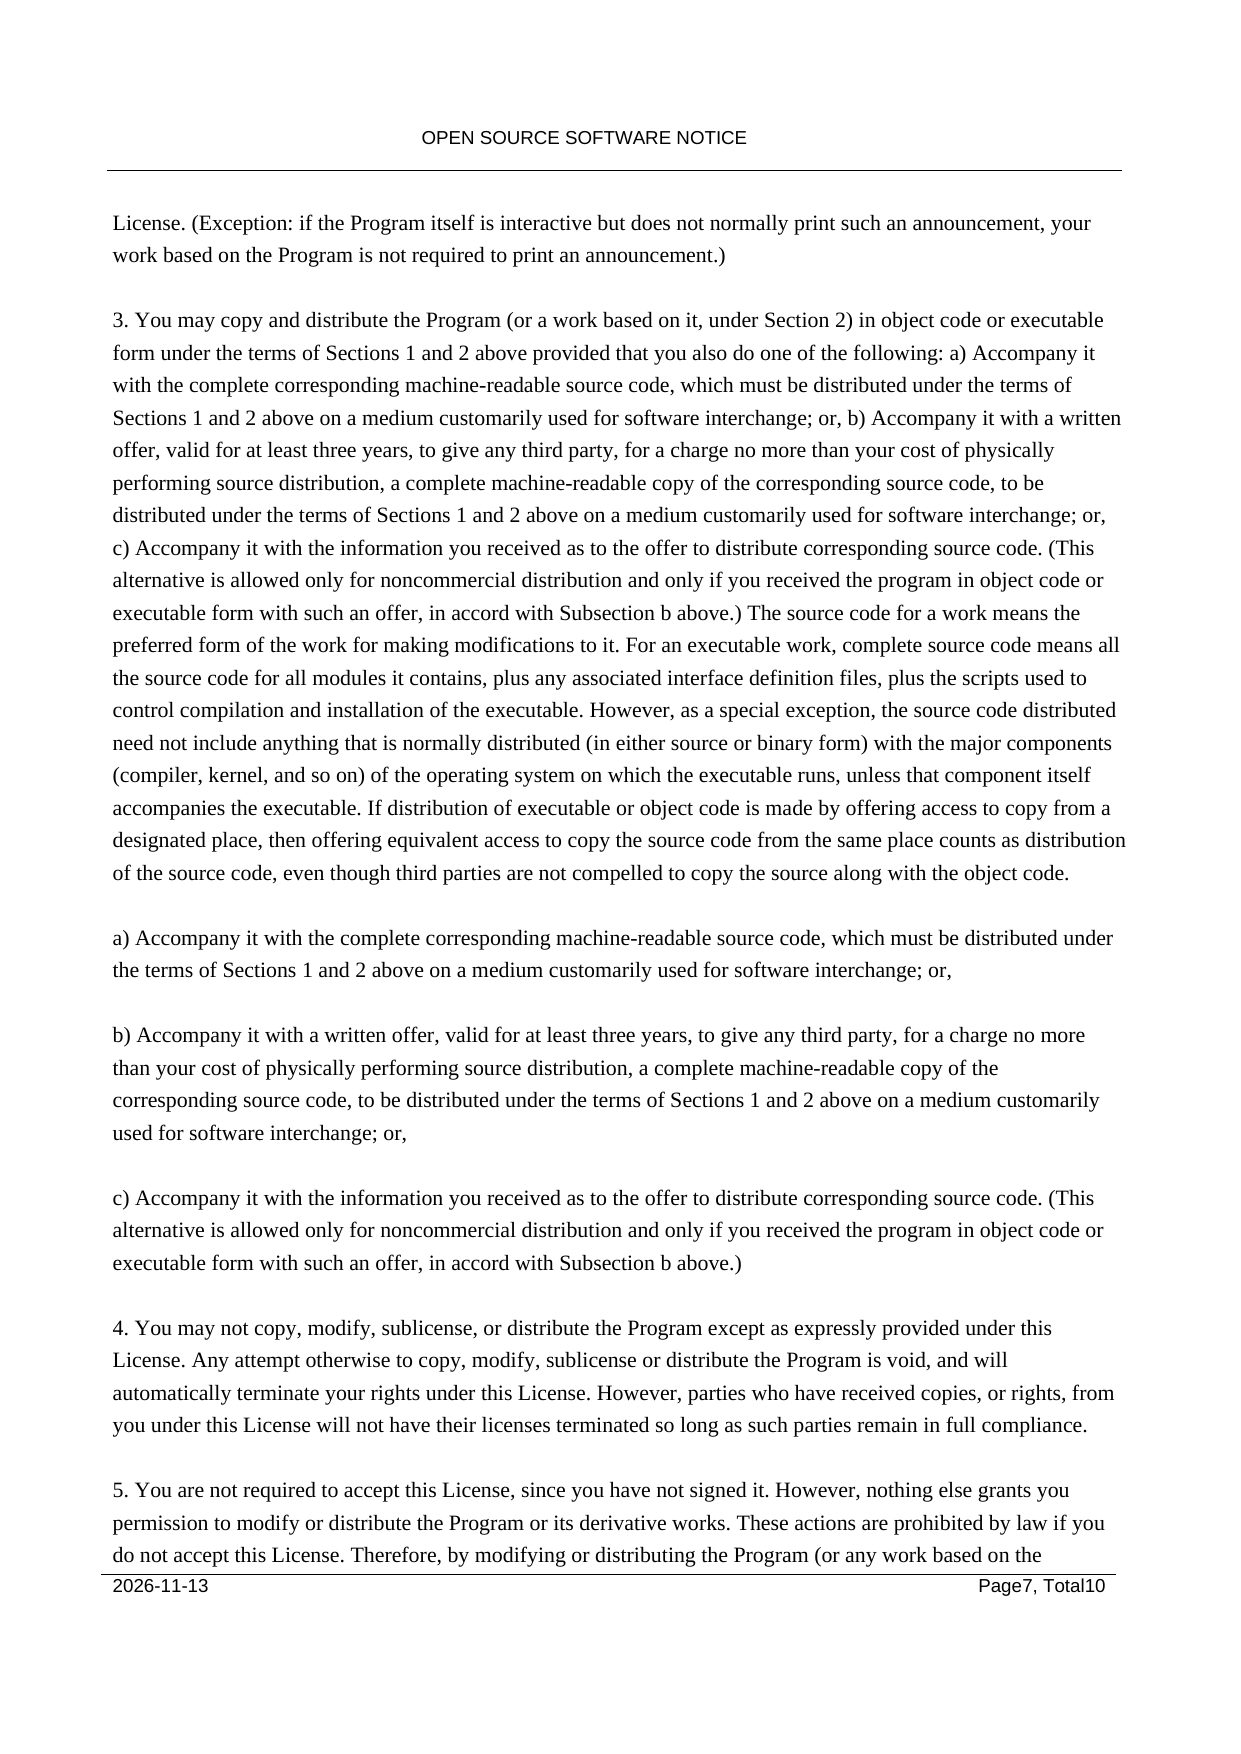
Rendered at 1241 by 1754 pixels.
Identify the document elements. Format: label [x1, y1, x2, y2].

text [112, 206, 1128, 1571]
